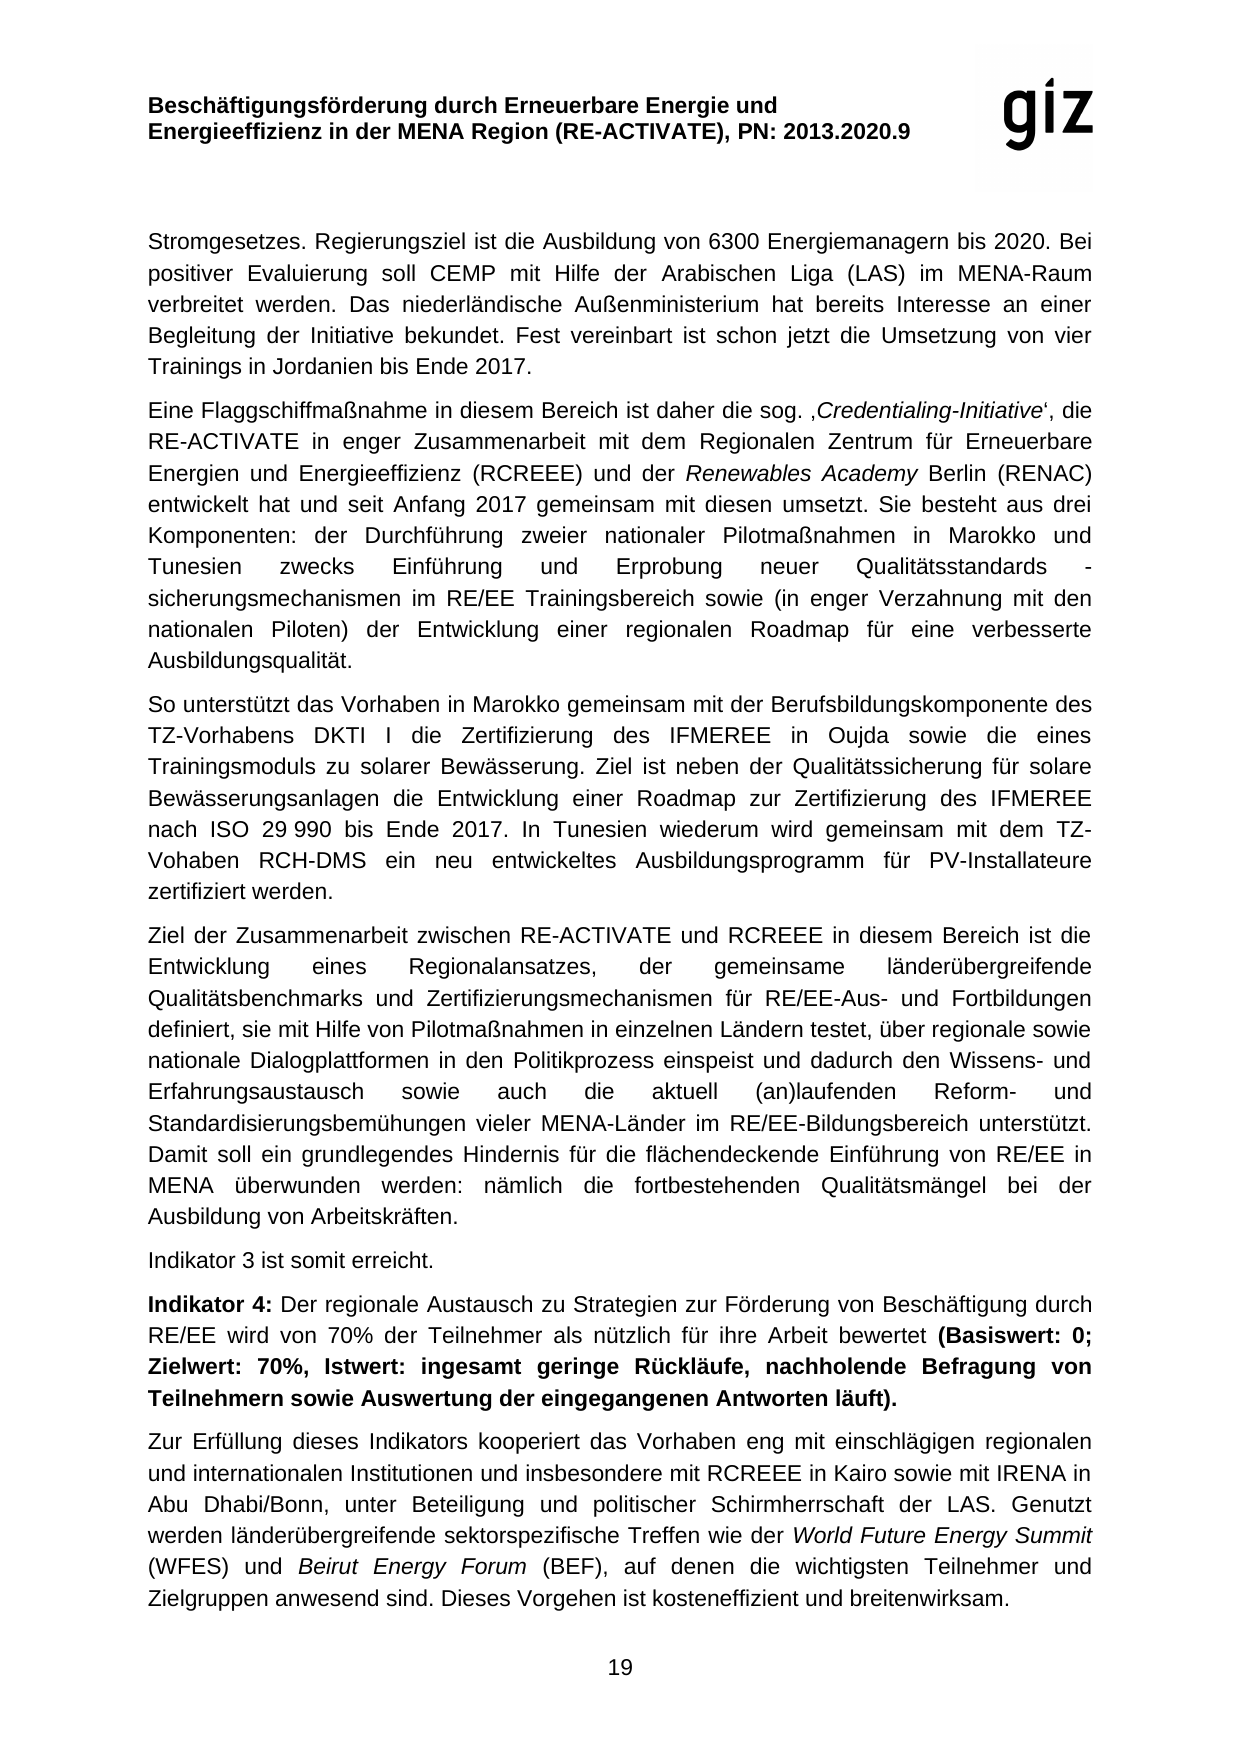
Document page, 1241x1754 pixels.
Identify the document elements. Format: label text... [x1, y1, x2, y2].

text So unterstützt das Vorhaben in Marokko gemeinsam mit der Berufsbildungskomponente des TZ-Vorhabens DKTI I die Zertifizierung des IFMEREE in Oujda sowie die eines Trainingsmoduls zu solarer Bewässerung. Ziel ist neben der Qualitätssicherung für solare Bewässerungsanlagen die Entwicklung einer Roadmap zur Zertifizierung des IFMEREE nach ISO 29 990 bis Ende 2017. In Tunesien wiederum wird gemeinsam mit dem TZ-Vohaben RCH-DMS ein neu entwickeltes Ausbildungsprogramm für PV-Installateure zertifiziert werden. [148, 687, 1092, 906]
text Zur Erfüllung dieses Indikators kooperiert das Vorhaben eng mit einschlägigen regionalen und internationalen Institutionen und insbesondere mit RCREEE in Kairo sowie mit IRENA in Abu Dhabi/Bonn, unter Beteiligung und politischer Schirmherrschaft der LAS. Genutzt werden länderübergreifende sektorspezifische Treffen wie der World Future Energy Summit (WFES) und Beirut Energy Forum (BEF), auf denen die wichtigsten Teilnehmer und Zielgruppen anwesend sind. Dieses Vorgehen ist kosteneffizient und breitenwirksam. [148, 1425, 1092, 1612]
text Ziel der Zusammenarbeit zwischen RE-ACTIVATE und RCREEE in diesem Bereich ist die Entwicklung eines Regionalansatzes, der gemeinsame länderübergreifende Qualitätsbenchmarks und Zertifizierungsmechanismen für RE/EE-Aus- und Fortbildungen definiert, sie mit Hilfe von Pilotmaßnahmen in einzelnen Ländern testet, über regionale sowie nationale Dialogplattformen in den Politikprozess einspeist und dadurch den Wissens- und Erfahrungsaustausch sowie auch die aktuell (an)laufenden Reform- und Standardisierungsbemühungen vieler MENA-Länder im RE/EE-Bildungsbereich unterstützt. Damit soll ein grundlegendes Hindernis für die flächendeckende Einführung von RE/EE in MENA überwunden werden: nämlich die fortbestehenden Qualitätsmängel bei der Ausbildung von Arbeitskräften. [148, 918, 1092, 1231]
text Indikator 4: Der regionale Austausch zu Strategien zur Förderung von Beschäftigung durch RE/EE wird von 70% der Teilnehmer als nützlich für ihre Arbeit bewertet (Basiswert: 0; Zielwert: 70%, Istwert: ingesamt geringe Rückläufe, nachholende Befragung von Teilnehmern sowie Auswertung der eingegangenen Antworten läuft). [148, 1287, 1092, 1412]
text Indikator 3 ist somit erreicht. [148, 1243, 1092, 1275]
text Eine Flaggschiffmaßnahme in diesem Bereich ist daher die sog. ‚Credentialing-Initiative‘, die RE-ACTIVATE in enger Zusammenarbeit mit dem Regionalen Zentrum für Erneuerbare Energien und Energieeffizienz (RCREEE) und der Renewables Academy Berlin (RENAC) entwickelt hat und seit Anfang 2017 gemeinsam mit diesen umsetzt. Sie besteht aus drei Komponenten: der Durchführung zweier nationaler Pilotmaßnahmen in Marokko und Tunesien zwecks Einführung und Erprobung neuer Qualitätsstandards -sicherungsmechanismen im RE/EE Trainingsbereich sowie (in enger Verzahnung mit den nationalen Piloten) der Entwicklung einer regionalen Roadmap für eine verbesserte Ausbildungsqualität. [148, 393, 1092, 675]
picture [974, 44, 1093, 192]
